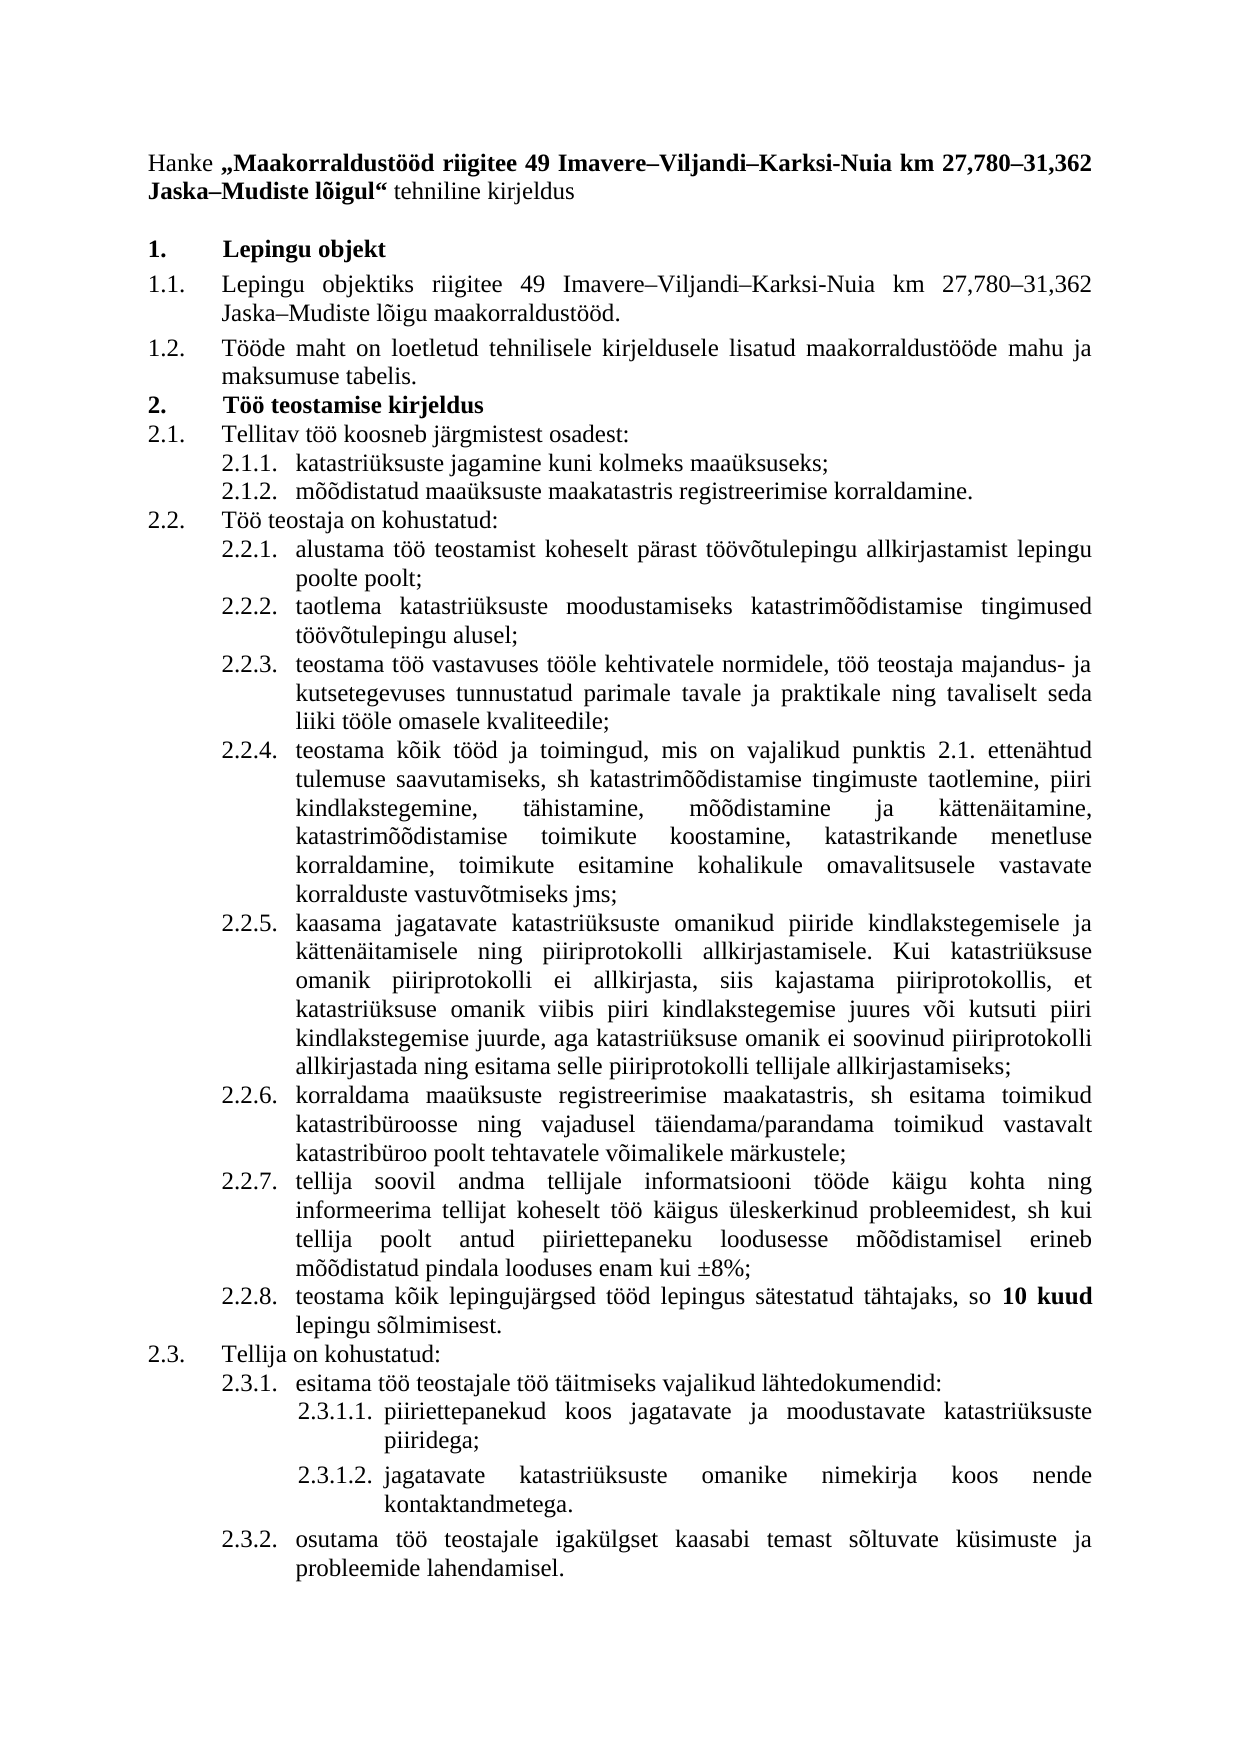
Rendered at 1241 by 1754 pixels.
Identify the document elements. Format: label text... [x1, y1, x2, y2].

list Töö teostamise kirjeldus [148, 390, 1093, 419]
list tellija soovil andma tellijale informatsiooni tööde käigu kohta ning informeerima tellijat koheselt töö käigus üleskerkinud probleemidest, sh kui tellija poolt antud piiriettepaneku loodusesse mõõdistamisel erineb mõõdistatud pindala looduses enam kui ±8%; [221, 1166, 1093, 1281]
text Hanke „Maakorraldustööd riigitee 49 Imavere–Viljandi–Karksi-Nuia km 27,780–31,362 Jaska–Mudiste lõigul“ tehniline kirjeldus [148, 148, 1093, 205]
list teostama töö vastavuses tööle kehtivatele normidele, töö teostaja majandus- ja kutsetegevuses tunnustatud parimale tavale ja praktikale ning tavaliselt seda liiki tööle omasele kvaliteedile; [221, 649, 1093, 735]
list alustama töö teostamist koheselt pärast töövõtulepingu allkirjastamist lepingu poolte poolt; [221, 534, 1093, 591]
list katastriüksuste jagamine kuni kolmeks maaüksuseks; [221, 448, 1093, 476]
list mõõdistatud maaüksuste maakatastris registreerimise korraldamine. [221, 476, 1093, 505]
list Lepingu objekt [148, 234, 1093, 263]
list Tellija on kohustatud: [148, 1339, 1093, 1368]
list osutama töö teostajale igakülgset kaasabi temast sõltuvate küsimuste ja probleemide lahendamisel. [221, 1524, 1093, 1581]
list Lepingu objektiks riigitee 49 Imavere–Viljandi–Karksi-Nuia km 27,780–31,362 Jaska–Mudiste lõigu maakorraldustööd. [148, 269, 1093, 326]
list Tellitav töö koosneb järgmistest osadest: [148, 419, 1093, 448]
list Töö teostaja on kohustatud: [148, 505, 1093, 534]
list Tööde maht on loetletud tehnilisele kirjeldusele lisatud maakorraldustööde mahu ja maksumuse tabelis. [148, 333, 1093, 390]
list teostama kõik lepingujärgsed tööd lepingus sätestatud tähtajaks, so 10 kuud lepingu sõlmimisest. [221, 1281, 1093, 1339]
list korraldama maaüksuste registreerimise maakatastris, sh esitama toimikud katastribüroosse ning vajadusel täiendama/parandama toimikud vastavalt katastribüroo poolt tehtavatele võimalikele märkustele; [221, 1080, 1093, 1166]
list jagatavate katastriüksuste omanike nimekirja koos nende kontaktandmetega. [298, 1460, 1093, 1518]
list teostama kõik tööd ja toimingud, mis on vajalikud punktis 2.1. ettenähtud tulemuse saavutamiseks, sh katastrimõõdistamise tingimuste taotlemine, piiri kindlakstegemine, tähistamine, mõõdistamine ja kättenäitamine, katastrimõõdistamise toimikute koostamine, katastrikande menetluse korraldamine, toimikute esitamine kohalikule omavalitsusele vastavate korralduste vastuvõtmiseks jms; [221, 735, 1093, 908]
list taotlema katastriüksuste moodustamiseks katastrimõõdistamise tingimused töövõtulepingu alusel; [221, 591, 1093, 649]
list esitama töö teostajale töö täitmiseks vajalikud lähtedokumendid: [221, 1368, 1093, 1396]
list kaasama jagatavate katastriüksuste omanikud piiride kindlakstegemisele ja kättenäitamisele ning piiriprotokolli allkirjastamisele. Kui katastriüksuse omanik piiriprotokolli ei allkirjasta, siis kajastama piiriprotokollis, et katastriüksuse omanik viibis piiri kindlakstegemise juures või kutsuti piiri kindlakstegemise juurde, aga katastriüksuse omanik ei soovinud piiriprotokolli allkirjastada ning esitama selle piiriprotokolli tellijale allkirjastamiseks; [221, 908, 1093, 1080]
list piiriettepanekud koos jagatavate ja moodustavate katastriüksuste piiridega; [298, 1396, 1093, 1454]
